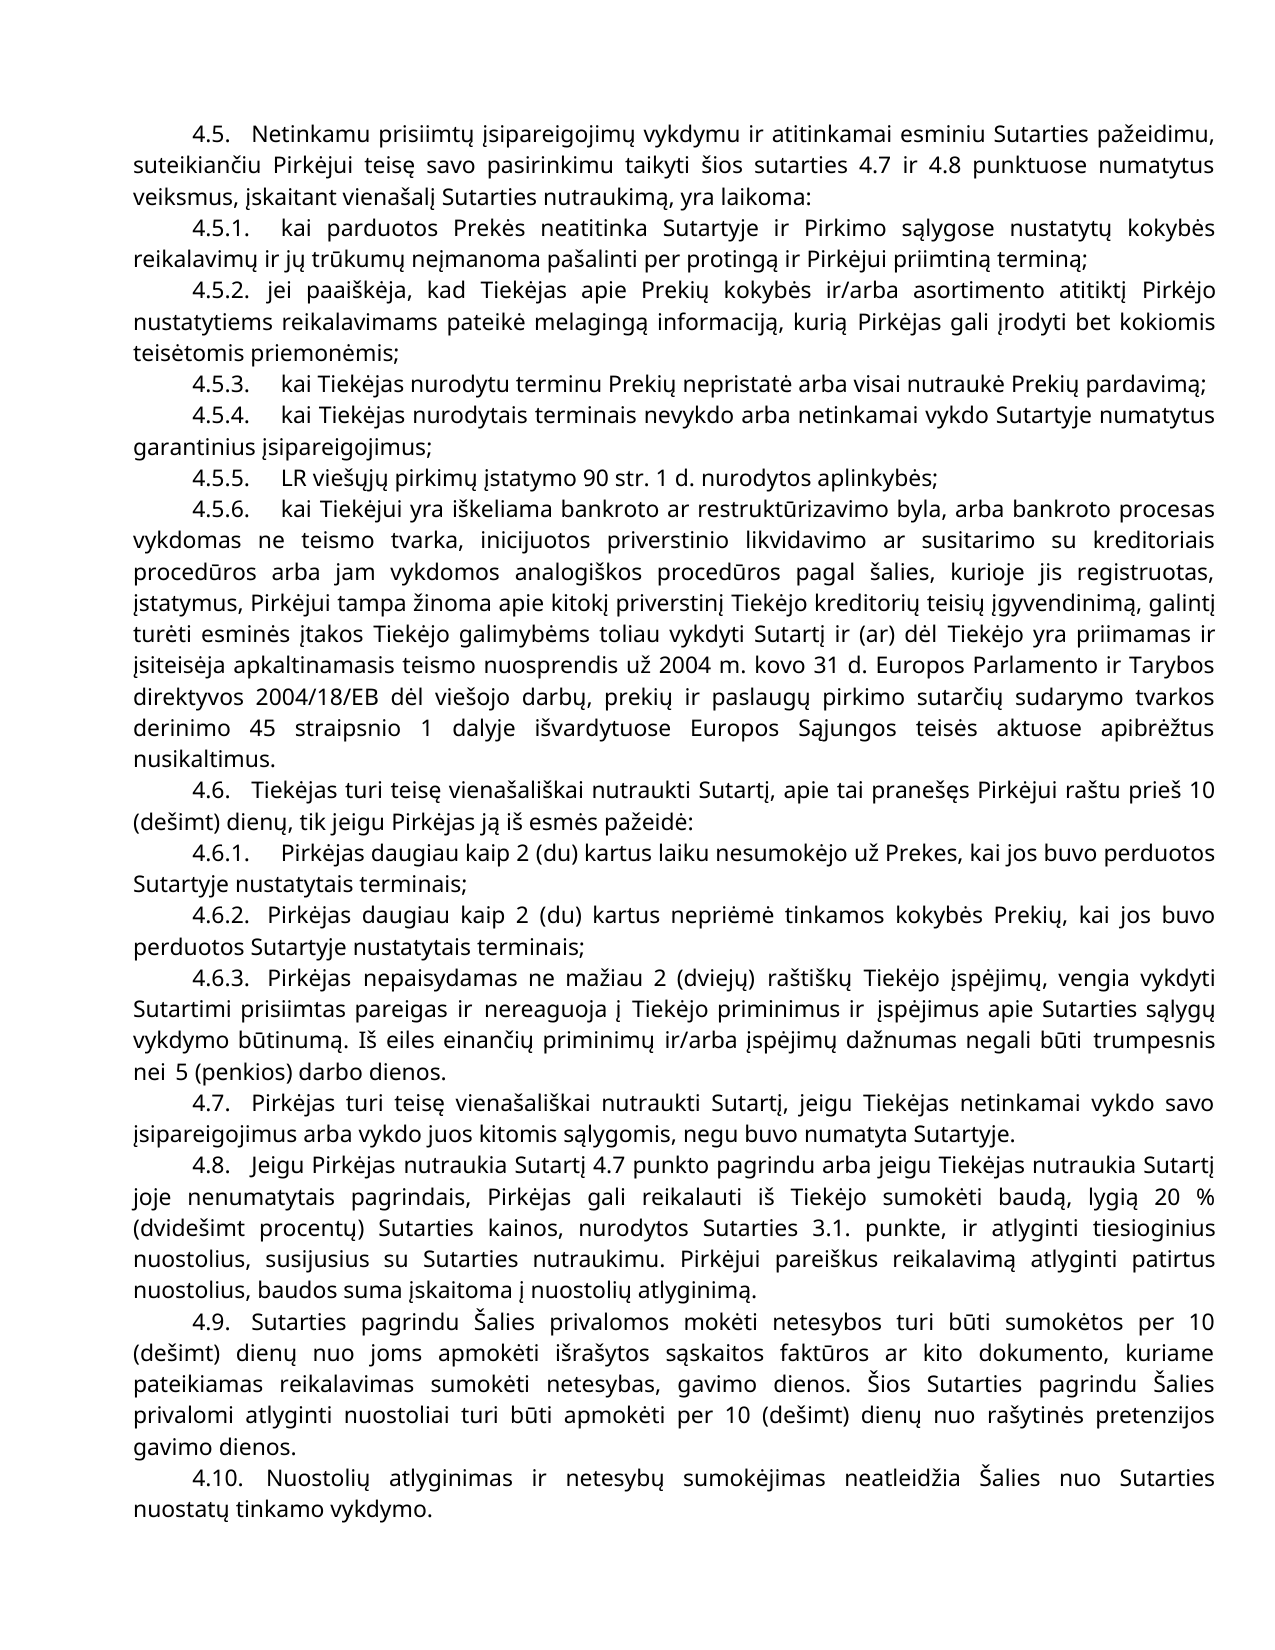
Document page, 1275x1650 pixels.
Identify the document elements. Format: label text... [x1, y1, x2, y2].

list Netinkamu prisiimtų įsipareigojimų vykdymu ir atitinkamai esminiu Sutarties pažeidimu, suteikiančiu Pirkėjui teisę savo pasirinkimu taikyti šios sutarties 4.7 ir 4.8 punktuose numatytus veiksmus, įskaitant vienašalį Sutarties nutraukimą, yra laikoma: [133, 118, 1216, 212]
list Nuostolių atlyginimas ir netesybų sumokėjimas neatleidžia Šalies nuo Sutarties nuostatų tinkamo vykdymo. [133, 1462, 1216, 1524]
list kai parduotos Prekės neatitinka Sutartyje ir Pirkimo sąlygose nustatytų kokybės reikalavimų ir jų trūkumų neįmanoma pašalinti per protingą ir Pirkėjui priimtiną terminą; [133, 212, 1216, 274]
list jei paaiškėja, kad Tiekėjas apie Prekių kokybės ir/arba asortimento atitiktį Pirkėjo nustatytiems reikalavimams pateikė melagingą informaciją, kurią Pirkėjas gali įrodyti bet kokiomis teisėtomis priemonėmis; [133, 274, 1216, 368]
list Jeigu Pirkėjas nutraukia Sutartį 4.7 punkto pagrindu arba jeigu Tiekėjas nutraukia Sutartį joje nenumatytais pagrindais, Pirkėjas gali reikalauti iš Tiekėjo sumokėti baudą, lygią 20 % (dvidešimt procentų) Sutarties kainos, nurodytos Sutarties 3.1. punkte, ir atlyginti tiesioginius nuostolius, susijusius su Sutarties nutraukimu. Pirkėjui pareiškus reikalavimą atlyginti patirtus nuostolius, baudos suma įskaitoma į nuostolių atlyginimą. [133, 1149, 1216, 1306]
list kai Tiekėjui yra iškeliama bankroto ar restruktūrizavimo byla, arba bankroto procesas vykdomas ne teismo tvarka, inicijuotos priverstinio likvidavimo ar susitarimo su kreditoriais procedūros arba jam vykdomos analogiškos procedūros pagal šalies, kurioje jis registruotas, įstatymus, Pirkėjui tampa žinoma apie kitokį priverstinį Tiekėjo kreditorių teisių įgyvendinimą, galintį turėti esminės įtakos Tiekėjo galimybėms toliau vykdyti Sutartį ir (ar) dėl Tiekėjo yra priimamas ir įsiteisėja apkaltinamasis teismo nuosprendis už 2004 m. kovo 31 d. Europos Parlamento ir Tarybos direktyvos 2004/18/EB dėl viešojo darbų, prekių ir paslaugų pirkimo sutarčių sudarymo tvarkos derinimo 45 straipsnio 1 dalyje išvardytuose Europos Sąjungos teisės aktuose apibrėžtus nusikaltimus. [133, 493, 1216, 774]
list Sutarties pagrindu Šalies privalomos mokėti netesybos turi būti sumokėtos per 10 (dešimt) dienų nuo joms apmokėti išrašytos sąskaitos faktūros ar kito dokumento, kuriame pateikiamas reikalavimas sumokėti netesybas, gavimo dienos. Šios Sutarties pagrindu Šalies privalomi atlyginti nuostoliai turi būti apmokėti per 10 (dešimt) dienų nuo rašytinės pretenzijos gavimo dienos. [133, 1306, 1216, 1462]
list Pirkėjas nepaisydamas ne mažiau 2 (dviejų) raštiškų Tiekėjo įspėjimų, vengia vykdyti Sutartimi prisiimtas pareigas ir nereaguoja į Tiekėjo priminimus ir įspėjimus apie Sutarties sąlygų vykdymo būtinumą. Iš eiles einančių priminimų ir/arba įspėjimų dažnumas negali būti trumpesnis nei 5 (penkios) darbo dienos. [133, 962, 1216, 1087]
list Pirkėjas turi teisę vienašališkai nutraukti Sutartį, jeigu Tiekėjas netinkamai vykdo savo įsipareigojimus arba vykdo juos kitomis sąlygomis, negu buvo numatyta Sutartyje. [133, 1087, 1216, 1149]
list kai Tiekėjas nurodytu terminu Prekių nepristatė arba visai nutraukė Prekių pardavimą; [133, 368, 1216, 399]
list Tiekėjas turi teisę vienašališkai nutraukti Sutartį, apie tai pranešęs Pirkėjui raštu prieš 10 (dešimt) dienų, tik jeigu Pirkėjas ją iš esmės pažeidė: [133, 774, 1216, 837]
list LR viešųjų pirkimų įstatymo 90 str. 1 d. nurodytos aplinkybės; [133, 462, 1216, 493]
list Pirkėjas daugiau kaip 2 (du) kartus laiku nesumokėjo už Prekes, kai jos buvo perduotos Sutartyje nustatytais terminais; [133, 837, 1216, 899]
list kai Tiekėjas nurodytais terminais nevykdo arba netinkamai vykdo Sutartyje numatytus garantinius įsipareigojimus; [133, 399, 1216, 462]
list Pirkėjas daugiau kaip 2 (du) kartus nepriėmė tinkamos kokybės Prekių, kai jos buvo perduotos Sutartyje nustatytais terminais; [133, 899, 1216, 962]
